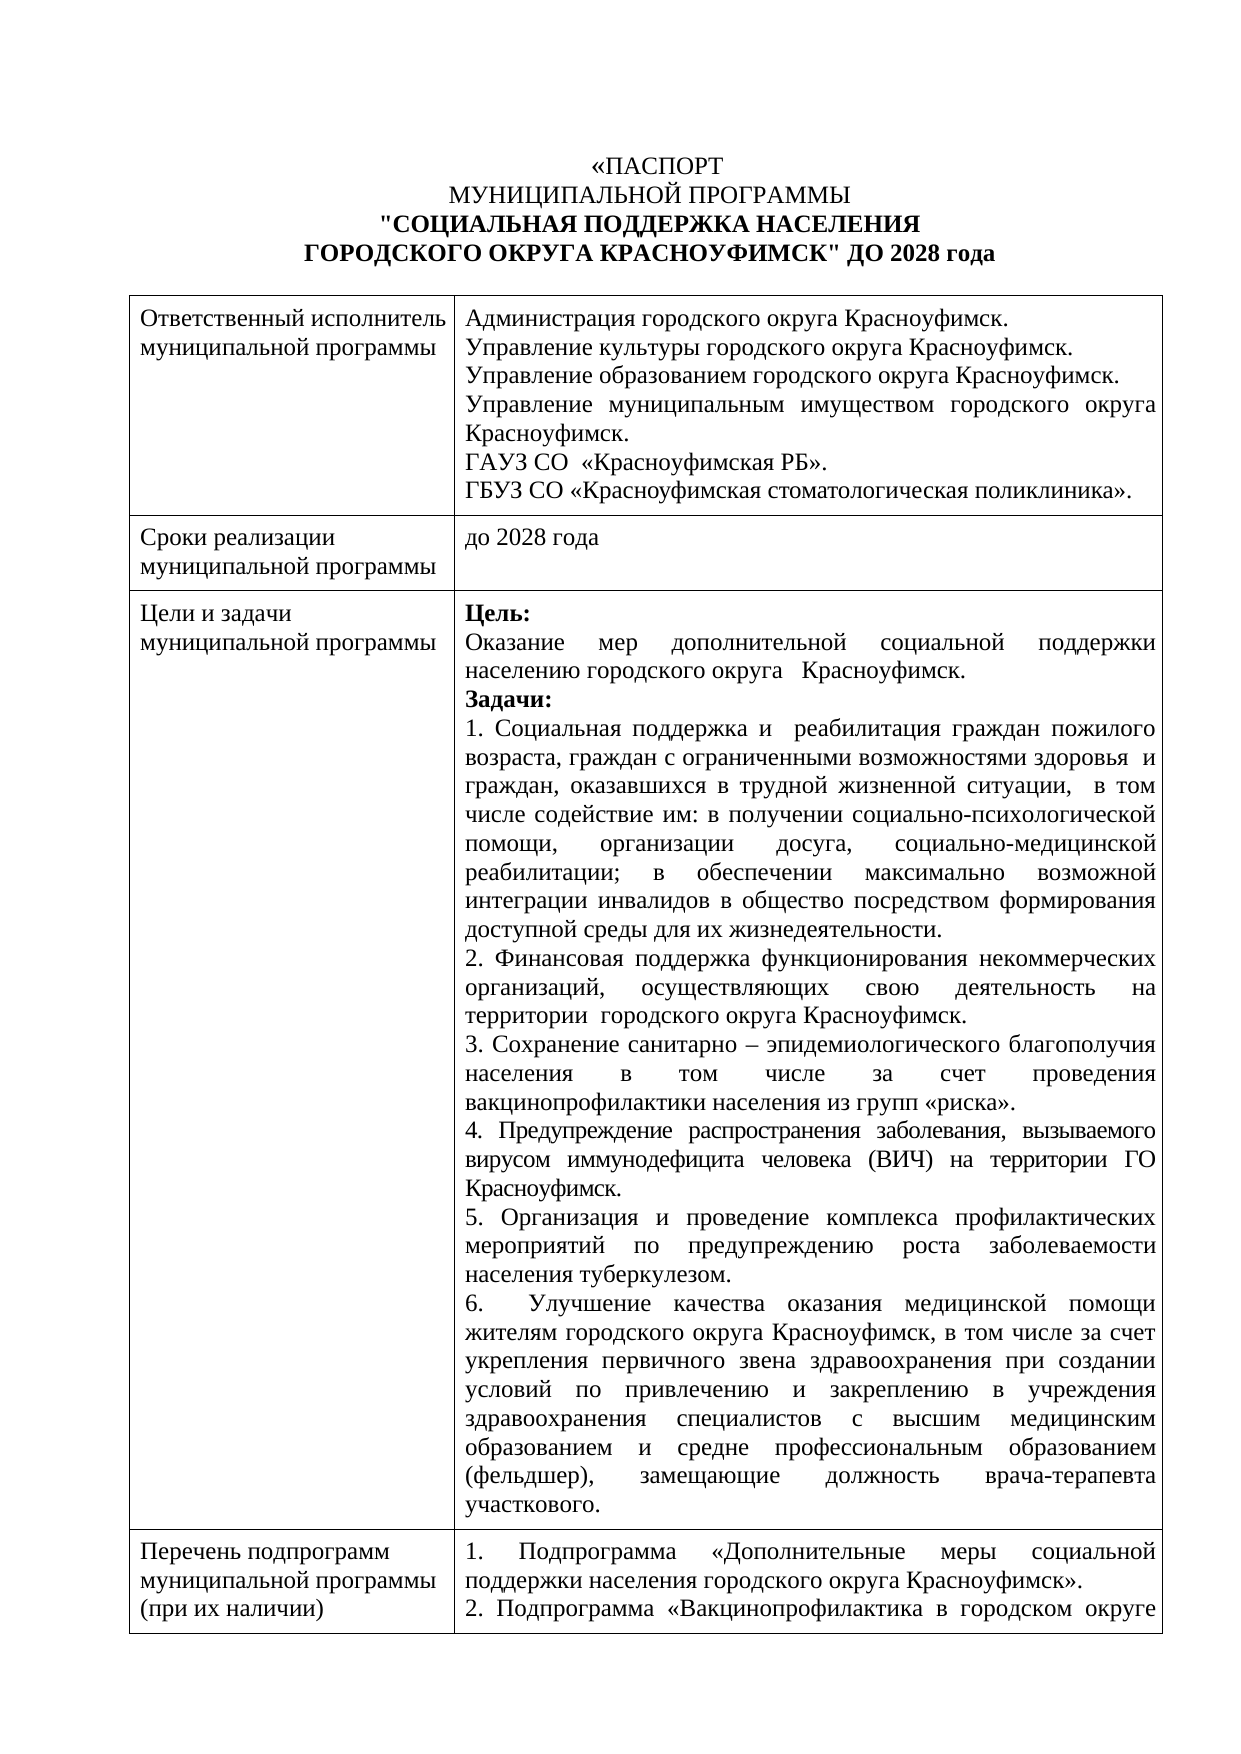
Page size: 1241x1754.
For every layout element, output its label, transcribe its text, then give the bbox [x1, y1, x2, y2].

text «ПАСПОРТ [148, 147, 1152, 180]
text "СОЦИАЛЬНАЯ ПОДДЕРЖКА НАСЕЛЕНИЯ [148, 209, 1152, 238]
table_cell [455, 1530, 1162, 1633]
table_cell до 2028 года [455, 516, 1162, 590]
table_header Администрация городского округа Красноуфимск. Управление культуры городского округа Красноуфимск. Управление образованием городского округа Красноуфимск. Управление муниципальным имуществом городского округа Красноуфимск. ГАУЗ СО «Красноуфимская РБ». ГБУЗ СО «Красноуфимская стоматологическая поликлиника». [455, 296, 1162, 515]
text МУНИЦИПАЛЬНОЙ ПРОГРАММЫ [148, 180, 1152, 209]
table_header Ответственный исполнитель муниципальной программы [130, 296, 454, 515]
table_cell Сроки реализации муниципальной программы [130, 516, 454, 590]
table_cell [130, 1530, 454, 1633]
text ГОРОДСКОГО ОКРУГА КРАСНОУФИМСК" ДО 2028 года [148, 238, 1152, 267]
table_cell Цель: Оказание мер дополнительной социальной поддержки населению городского округа Красноуфимск. Задачи: 1. Социальная поддержка и реабилитация граждан пожилого возраста, граждан с ограниченными возможностями здоровья и граждан, оказавшихся в трудной жизненной ситуации, в том числе содействие им: в получении социально-психологической помощи, организации досуга, социально-медицинской реабилитации; в обеспечении максимально возможной интеграции инвалидов в общество посредством формирования доступной среды для их жизнедеятельности. 2. Финансовая поддержка функционирования некоммерческих организаций, осуществляющих свою деятельность на территории городского округа Красноуфимск. 3. Сохранение санитарно – эпидемиологического благополучия населения в том числе за счет проведения вакцинопрофилактики населения из групп «риска». 4. Предупреждение распространения заболевания, вызываемого вирусом иммунодефицита человека (ВИЧ) на территории ГО Красноуфимск. 5. Организация и проведение комплекса профилактических мероприятий по предупреждению роста заболеваемости населения туберкулезом. 6. Улучшение качества оказания медицинской помощи жителям городского округа Красноуфимск, в том числе за счет укрепления первичного звена здравоохранения при создании условий по привлечению и закреплению в учреждения здравоохранения специалистов с высшим медицинским образованием и средне профессиональным образованием (фельдшер), замещающие должность врача-терапевта участкового. [455, 591, 1162, 1528]
table_cell Цели и задачи муниципальной программы [130, 591, 454, 1528]
